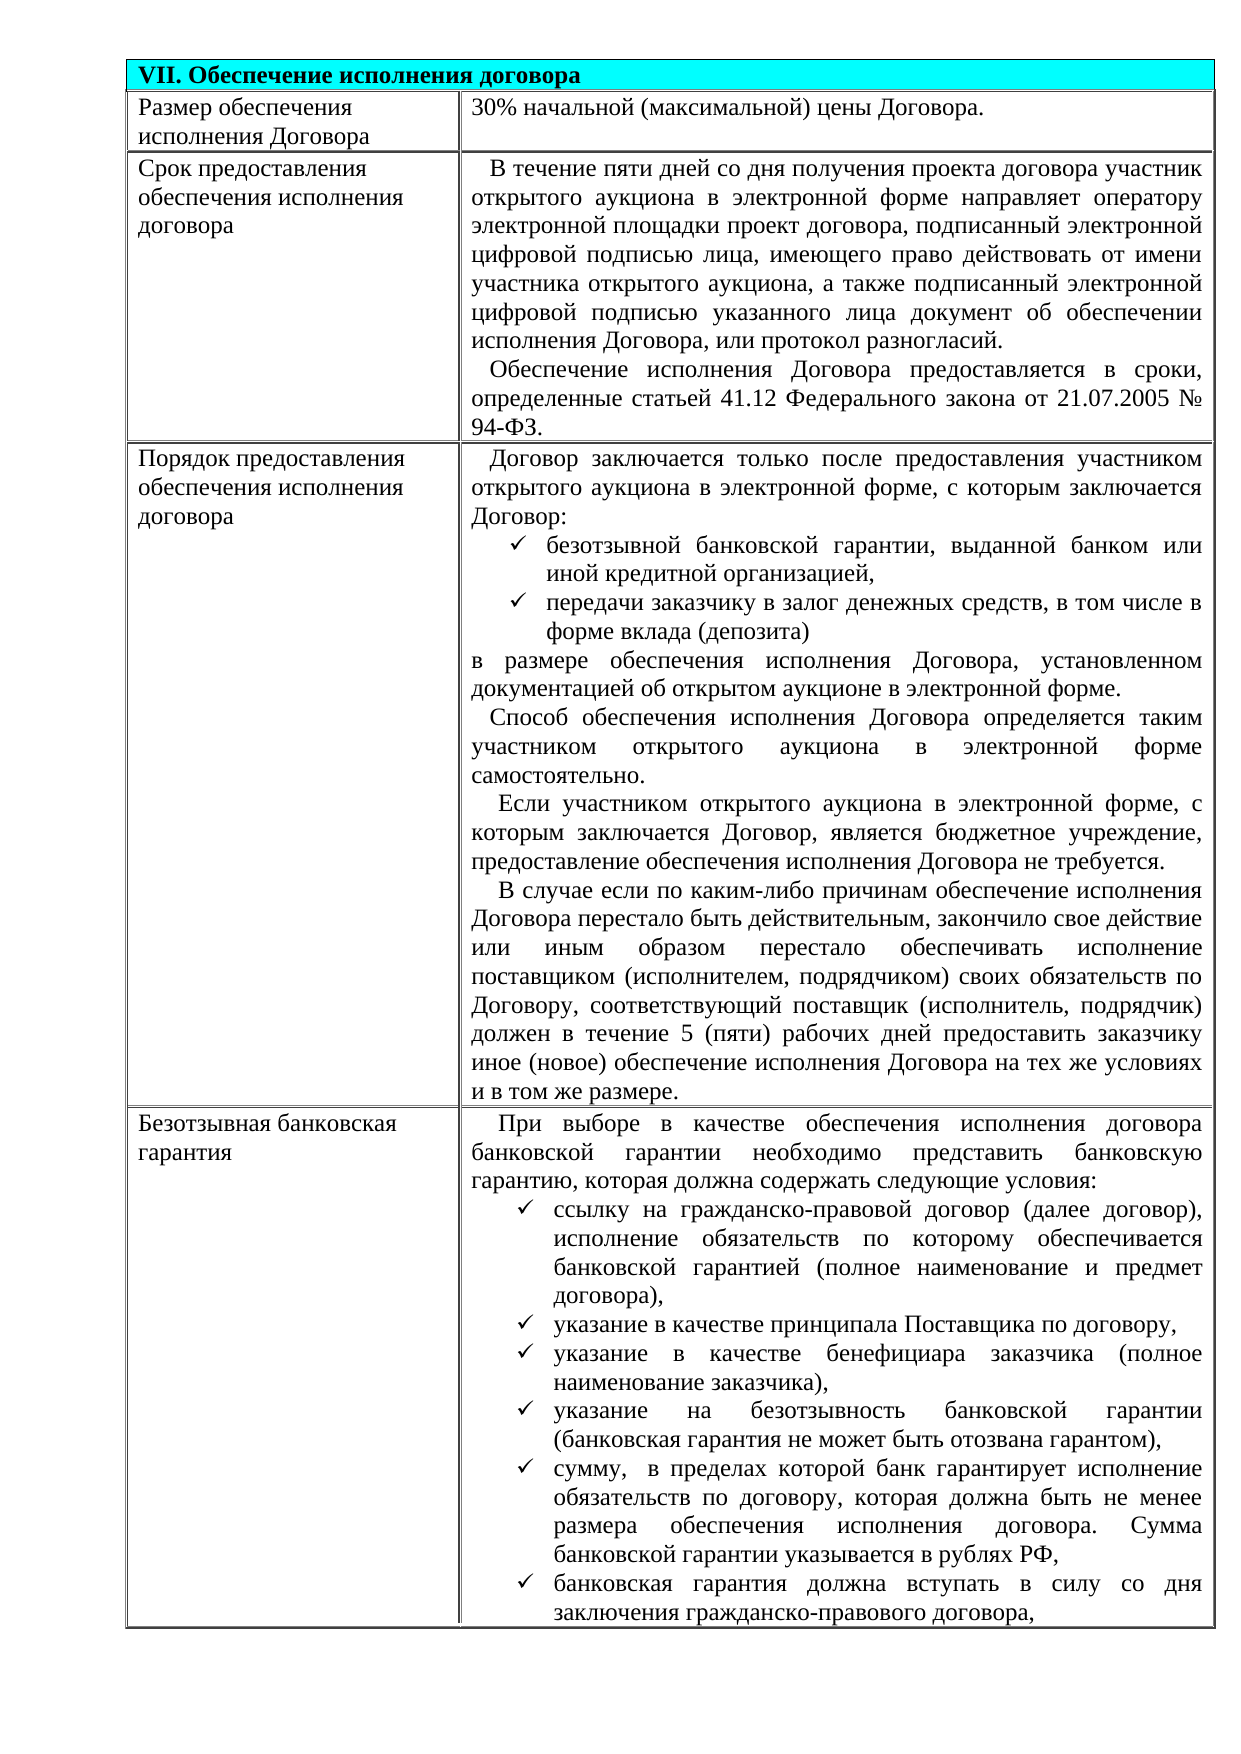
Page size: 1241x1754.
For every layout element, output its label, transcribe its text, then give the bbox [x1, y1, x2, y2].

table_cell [460, 1105, 1213, 1626]
table_cell Размер обеспечения исполнения Договора [128, 92, 458, 149]
table_cell Порядок предоставления обеспечения исполнения договора [128, 444, 458, 1105]
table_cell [128, 1108, 460, 1626]
table_cell Договор заключается только после предоставления участником открытого аукциона в электронной форме, с которым заключается Договор: безотзывной банковской гарантии, выданной банком или иной кредитной организацией, передачи заказчику в залог денежных средств, в том числе в форме вклада (депозита) в размере обеспечения исполнения Договора, установленном документацией об открытом аукционе в электронной форме. Способ обеспечения исполнения Договора определяется таким участником открытого аукциона в электронной форме самостоятельно. Если участником открытого аукциона в электронной форме, с которым заключается Договор, является бюджетное учреждение, предоставление обеспечения исполнения Договора не требуется. В случае если по каким-либо причинам обеспечение исполнения Договора перестало быть действительным, закончило свое действие или иным образом перестало обеспечивать исполнение поставщиком (исполнителем, подрядчиком) своих обязательств по Договору, соответствующий поставщик (исполнитель, подрядчик) должен в течение 5 (пяти) рабочих дней предоставить заказчику иное (новое) обеспечение исполнения Договора на тех же условиях и в том же размере. [460, 440, 1214, 1105]
table_cell 30% начальной (максимальной) цены Договора. [462, 90, 1213, 149]
table_cell VII. Обеспечение исполнения договора [127, 60, 1214, 89]
table_cell Срок предоставления обеспечения исполнения договора [128, 153, 458, 440]
table_cell В течение пяти дней со дня получения проекта договора участник открытого аукциона в электронной форме направляет оператору электронной площадки проект договора, подписанный электронной цифровой подписью лица, имеющего право действовать от имени участника открытого аукциона, а также подписанный электронной цифровой подписью указанного лица документ об обеспечении исполнения Договора, или протокол разногласий. Обеспечение исполнения Договора предоставляется в сроки, определенные статьей 41.12 Федерального закона от 21.07.2005 № 94-ФЗ. [462, 150, 1214, 440]
